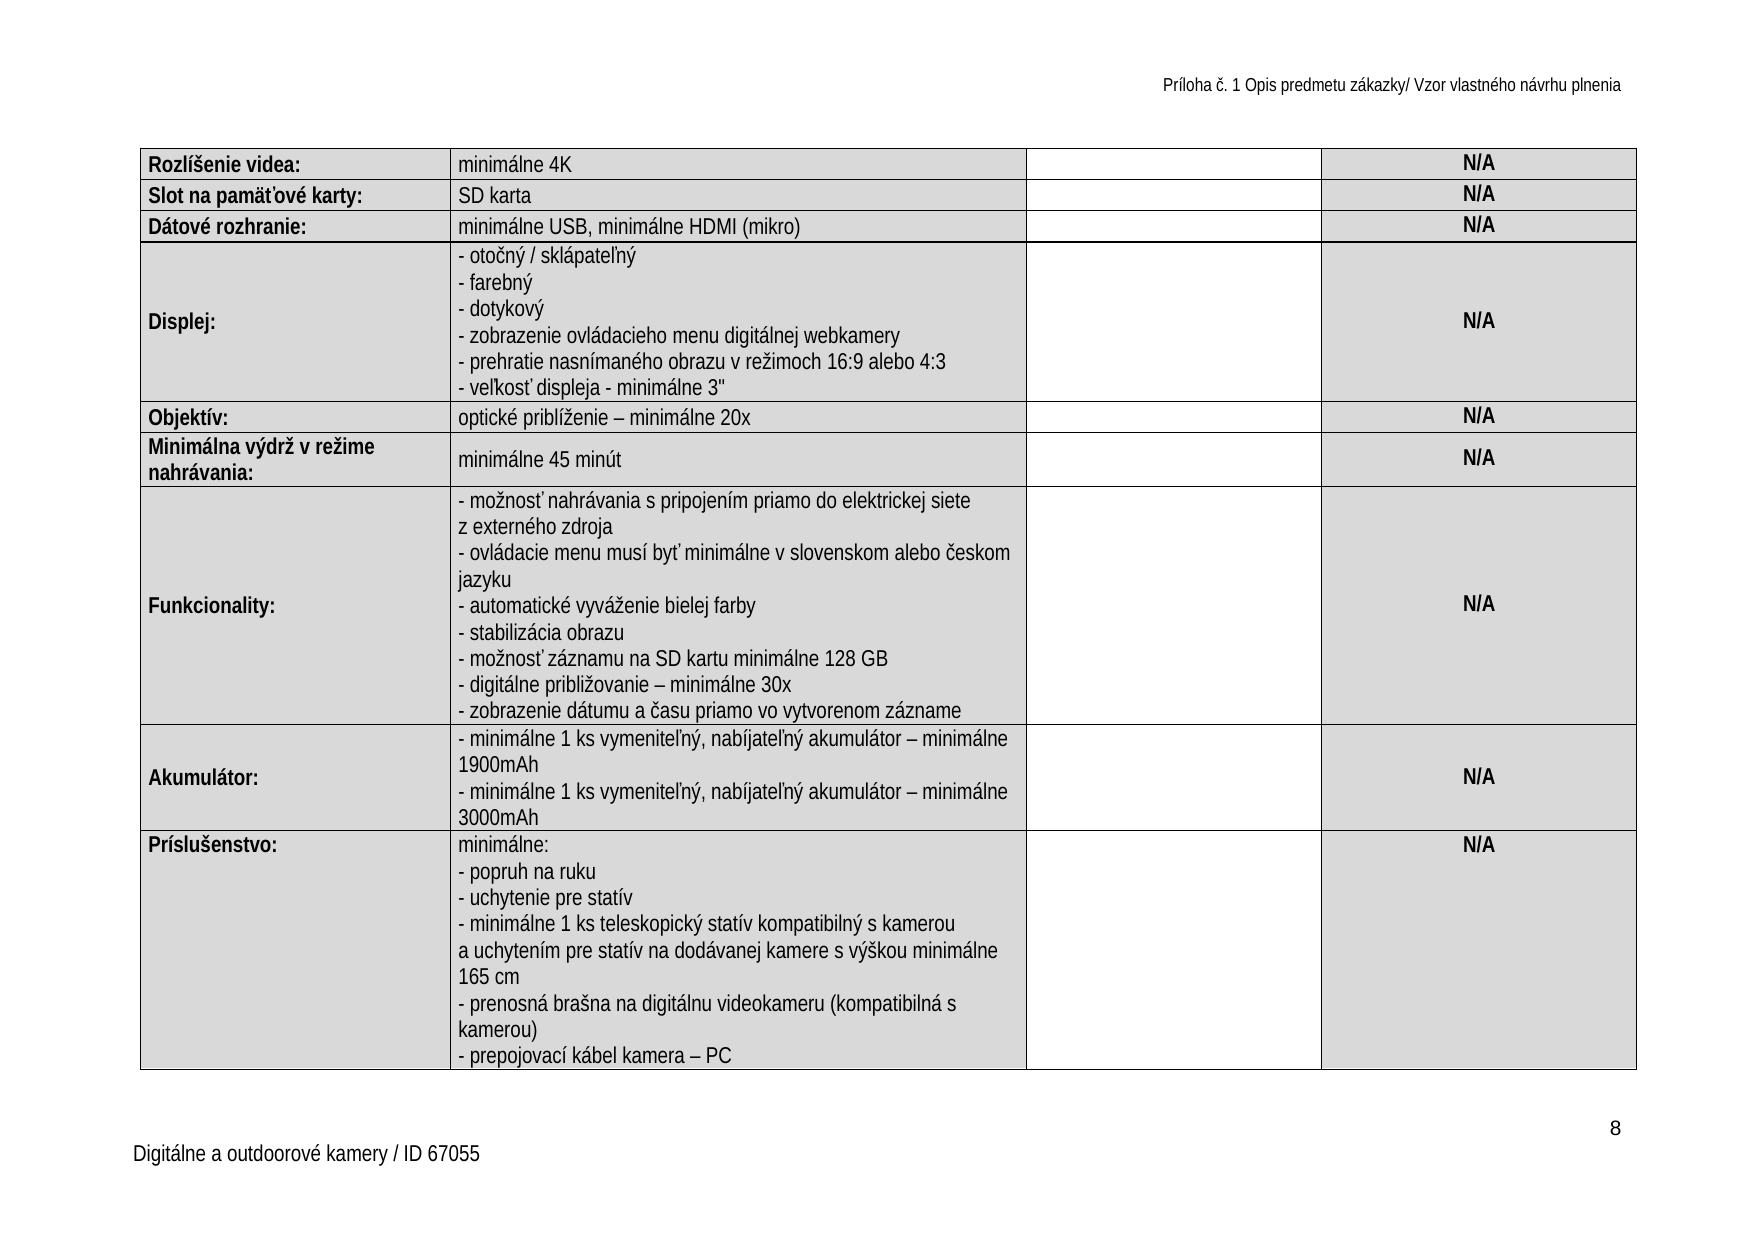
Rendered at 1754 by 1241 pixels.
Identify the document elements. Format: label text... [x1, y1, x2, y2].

table_cell Minimálna výdrž v režime nahrávania: [141, 433, 450, 486]
table_cell N/A [1322, 180, 1636, 210]
table_cell - minimálne 1 ks vymeniteľný, nabíjateľný akumulátor – minimálne 1900mAh - minimálne 1 ks vymeniteľný, nabíjateľný akumulátor – minimálne 3000mAh [451, 725, 1026, 830]
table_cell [451, 831, 1026, 1068]
table_cell Objektív: [141, 402, 450, 432]
table_cell Príslušenstvo: [141, 831, 450, 1068]
table_cell SD karta [451, 180, 1026, 210]
table_cell [1027, 243, 1321, 401]
table_cell - možnosť nahrávania s pripojením priamo do elektrickej siete z externého zdroja - ovládacie menu musí byť minimálne v slovenskom alebo českom jazyku - automatické vyváženie bielej farby - stabilizácia obrazu - možnosť záznamu na SD kartu minimálne 128 GB - digitálne približovanie – minimálne 30x - zobrazenie dátumu a času priamo vo vytvorenom zázname [451, 487, 1026, 724]
table_cell optické priblíženie – minimálne 20x [451, 402, 1026, 432]
table_cell Akumulátor: [141, 725, 450, 830]
table_cell [1027, 149, 1321, 179]
table_cell minimálne 4K [451, 149, 1026, 179]
table_cell Slot na pamäťové karty: [141, 180, 450, 210]
table_cell [1027, 433, 1321, 486]
table_cell N/A [1322, 433, 1636, 486]
table_cell [1027, 211, 1321, 241]
table_cell N/A [1322, 149, 1636, 179]
table_cell N/A [1322, 402, 1636, 432]
table_cell minimálne 45 minút [451, 433, 1026, 486]
table_cell minimálne USB, minimálne HDMI (mikro) [451, 211, 1026, 241]
table_cell Dátové rozhranie: [141, 211, 450, 241]
table_cell Rozlíšenie videa: [141, 149, 450, 179]
table_cell N/A [1322, 831, 1636, 1068]
table_cell [1027, 725, 1321, 830]
table_cell Funkcionality: [141, 487, 450, 724]
table_cell Displej: [141, 243, 450, 401]
table_cell - otočný / sklápateľný - farebný - dotykový - zobrazenie ovládacieho menu digitálnej webkamery - prehratie nasnímaného obrazu v režimoch 16:9 alebo 4:3 - veľkosť displeja - minimálne 3" [451, 243, 1026, 401]
table_cell N/A [1322, 725, 1636, 830]
table_cell N/A [1322, 243, 1636, 401]
table_cell [1027, 402, 1321, 432]
table_cell N/A [1322, 211, 1636, 241]
table_cell N/A [1322, 487, 1636, 724]
table_cell [1027, 831, 1321, 1068]
table_cell [1027, 180, 1321, 210]
table_cell [1027, 487, 1321, 724]
